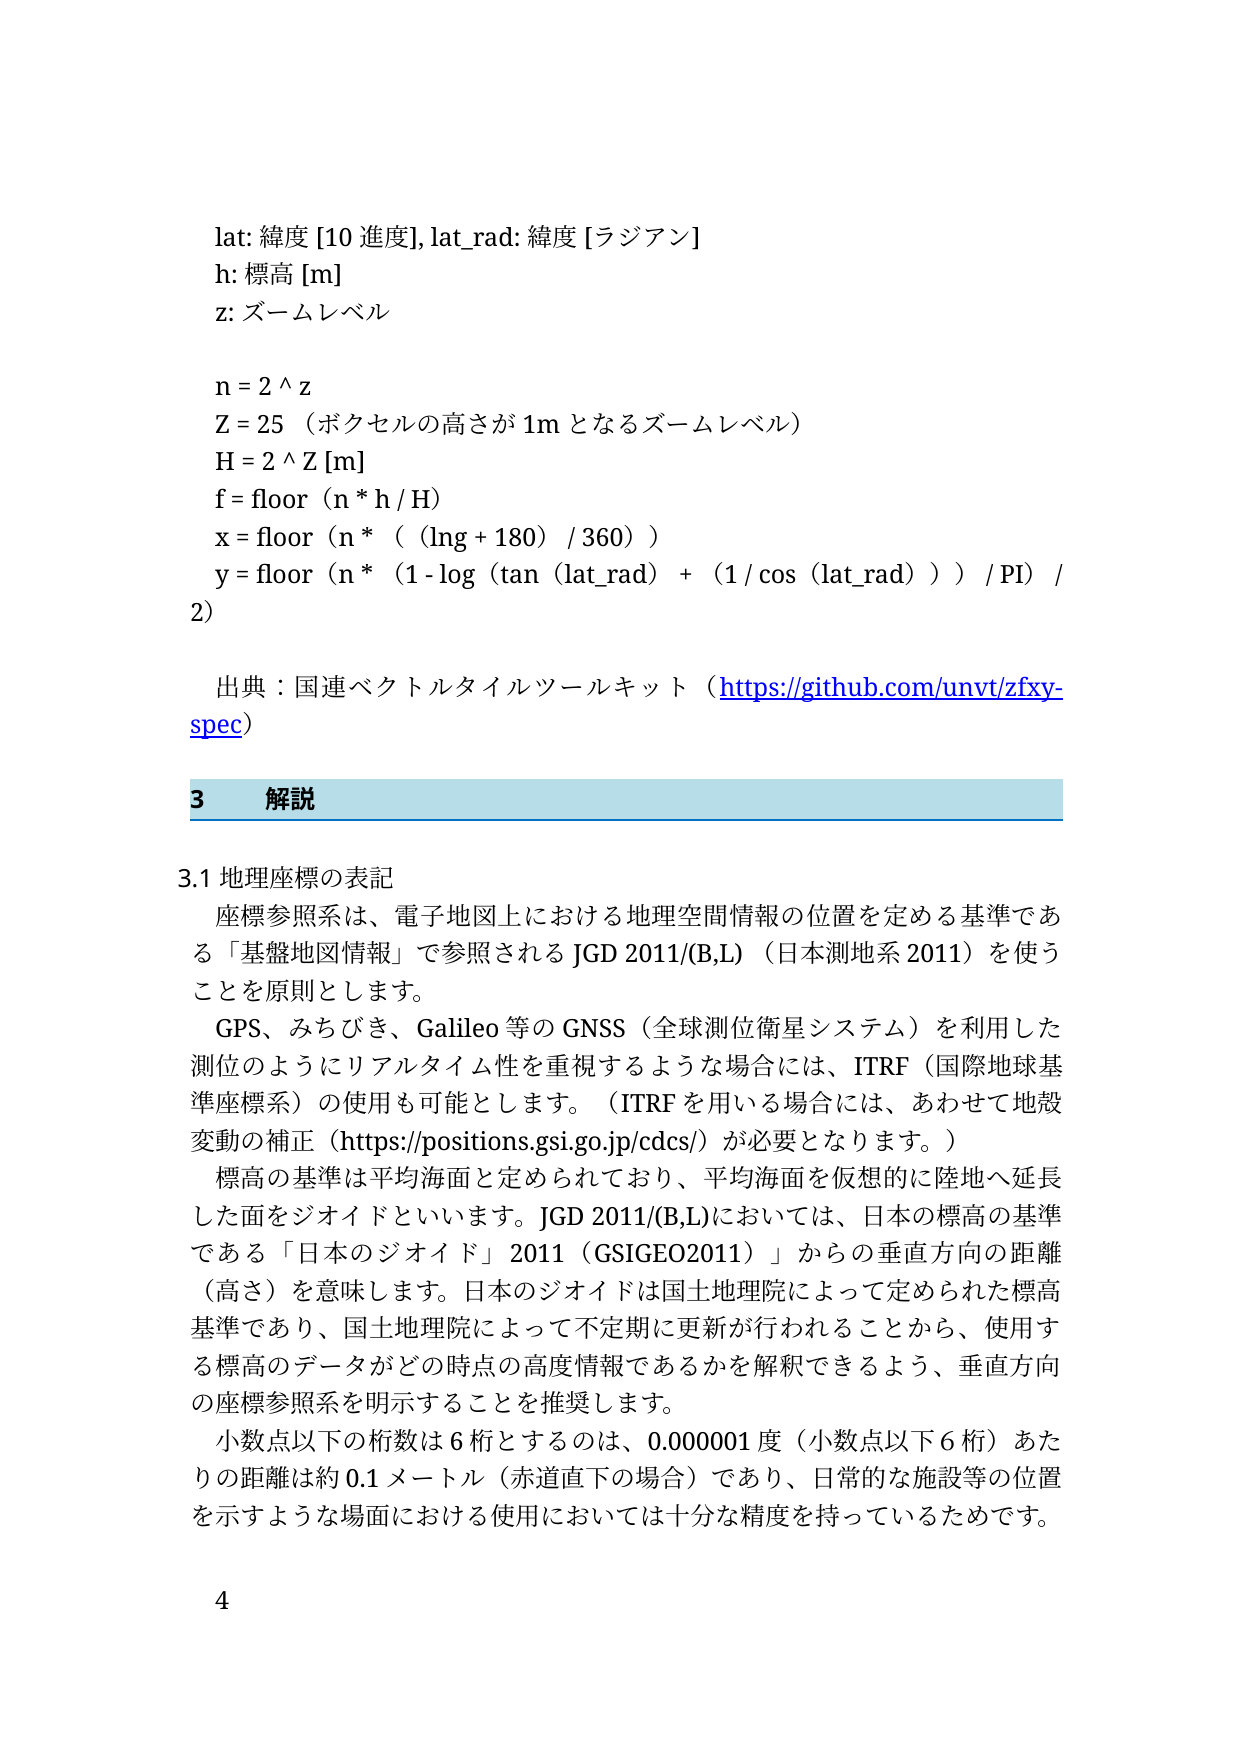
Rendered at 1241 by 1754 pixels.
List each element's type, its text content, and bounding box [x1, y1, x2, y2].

text lat: 緯度 [10 進度], lat_rad: 緯度 [ラジアン] [190, 217, 1063, 254]
text y = floor（n * （1 - log（tan（lat_rad） + （1 / cos（lat_rad））） / PI） / 2） [190, 554, 1063, 667]
subtitle 地理座標の表記 [177, 858, 1063, 896]
text f = floor（n * h / H） [190, 479, 1063, 517]
text x = floor（n * （（lng + 180） / 360）） [190, 517, 1063, 554]
text 出典：国連ベクトルタイルツールキット（https://github.com/unvt/zfxy-spec） [190, 667, 1063, 742]
text 標高の基準は平均海面と定められており、平均海面を仮想的に陸地へ延長した面をジオイドといいます。JGD 2011/(B,L)においては、日本の標高の基準である「日本のジオイド」2011（GSIGEO2011）」からの垂直方向の距離（高さ）を意味します。日本のジオイドは国土地理院によって定められた標高基準であり、国土地理院によって不定期に更新が行われることから、使用する標高のデータがどの時点の高度情報であるかを解釈できるよう、垂直方向の座標参照系を明示することを推奨します。 [190, 1158, 1063, 1421]
text n = 2 ^ z [190, 367, 1063, 404]
text H = 2 ^ Z [m] [190, 442, 1063, 479]
text Z = 25 （ボクセルの高さが 1m となるズームレベル） [190, 404, 1063, 442]
text GPS、みちびき、Galileo等のGNSS（全球測位衛星システム）を利用した測位のようにリアルタイム性を重視するような場合には、ITRF（国際地球基準座標系）の使用も可能とします。（ITRFを用いる場合には、あわせて地殻変動の補正（https://positions.gsi.go.jp/cdcs/）が必要となります。） [190, 1008, 1063, 1158]
text 座標参照系は、電子地図上における地理空間情報の位置を定める基準である「基盤地図情報」で参照されるJGD 2011/(B,L) （日本測地系2011）を使うことを原則とします。 [190, 896, 1063, 1008]
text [190, 1421, 1063, 1533]
text h: 標高 [m] [190, 254, 1063, 292]
subtitle 解説 [190, 779, 1063, 819]
text z: ズームレベル [190, 292, 1063, 329]
